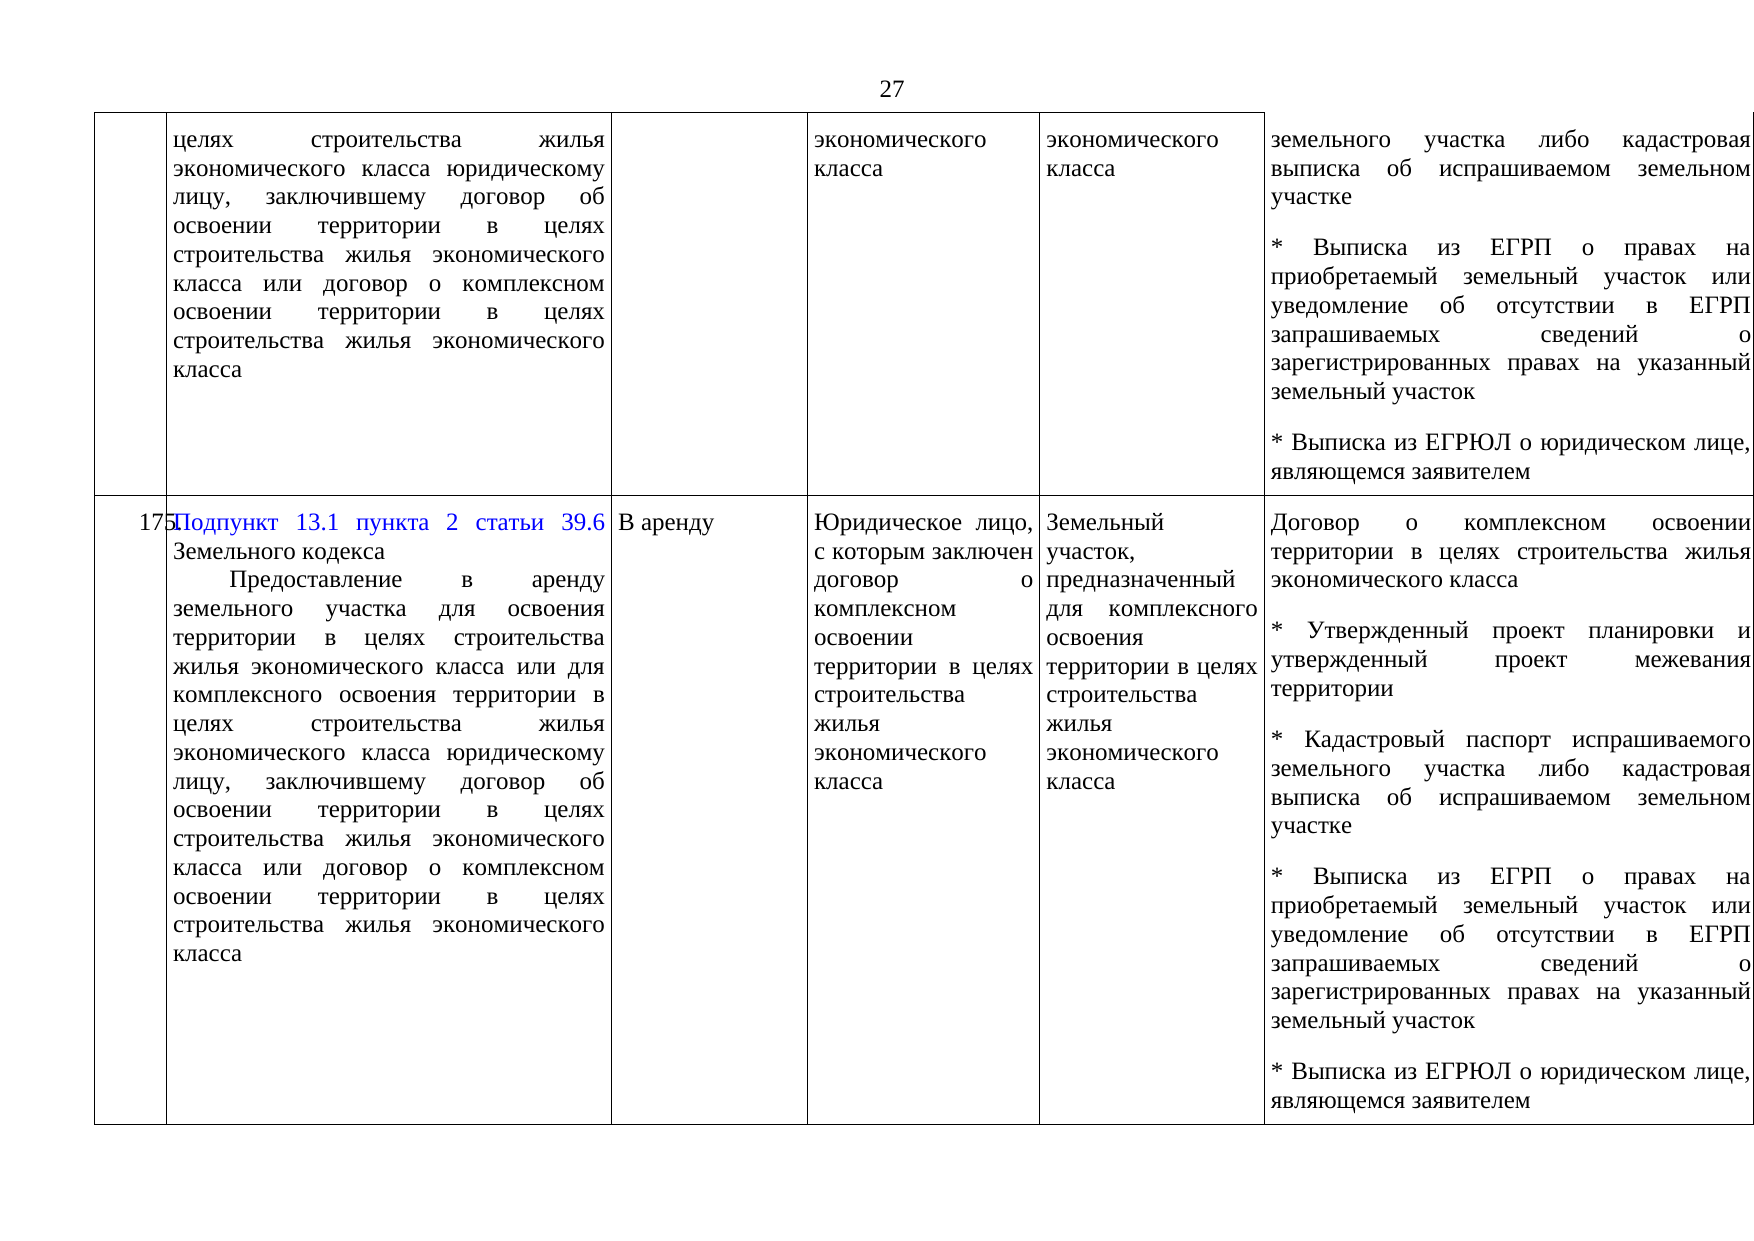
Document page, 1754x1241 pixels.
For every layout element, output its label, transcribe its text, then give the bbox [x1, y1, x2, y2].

table_cell В аренду [612, 496, 807, 1124]
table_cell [1265, 112, 1753, 221]
table_cell * Выписка из ЕГРЮЛ о юридическом лице, являющемся заявителем [1265, 1045, 1753, 1124]
table_cell Подпункт 13.1 пункта 2 статьи 39.6 Земельного кодекса Предоставление в аренду земельного участка для освоения территории в целях строительства жилья экономического класса или для комплексного освоения территории в целях строительства жилья экономического класса юридическому лицу, заключившему договор об освоении территории в целях строительства жилья экономического класса или договор о комплексном освоении территории в целях строительства жилья экономического класса [167, 496, 611, 1124]
table_cell Юридическое лицо, с которым заключен договор о комплексном освоении территории в целях строительства жилья экономического класса [808, 496, 1039, 1124]
table_cell [95, 496, 166, 1124]
table_cell * Кадастровый паспорт испрашиваемого земельного участка либо кадастровая выписка об испрашиваемом земельном участке [1265, 713, 1753, 850]
table_cell * Утвержденный проект планировки и утвержденный проект межевания территории [1265, 604, 1753, 712]
table_cell Земельный участок, предназначенный для комплексного освоения территории в целях строительства жилья экономического класса [1040, 496, 1264, 1124]
table_cell Договор о комплексном освоении территории в целях строительства жилья экономического класса [1265, 496, 1753, 604]
table_cell * Выписка из ЕГРЮЛ о юридическом лице, являющемся заявителем [1265, 416, 1753, 495]
table_cell * Выписка из ЕГРП о правах на приобретаемый земельный участок или уведомление об отсутствии в ЕГРП запрашиваемых сведений о зарегистрированных правах на указанный земельный участок [1265, 850, 1753, 1044]
table_cell * Выписка из ЕГРП о правах на приобретаемый земельный участок или уведомление об отсутствии в ЕГРП запрашиваемых сведений о зарегистрированных правах на указанный земельный участок [1265, 221, 1753, 416]
